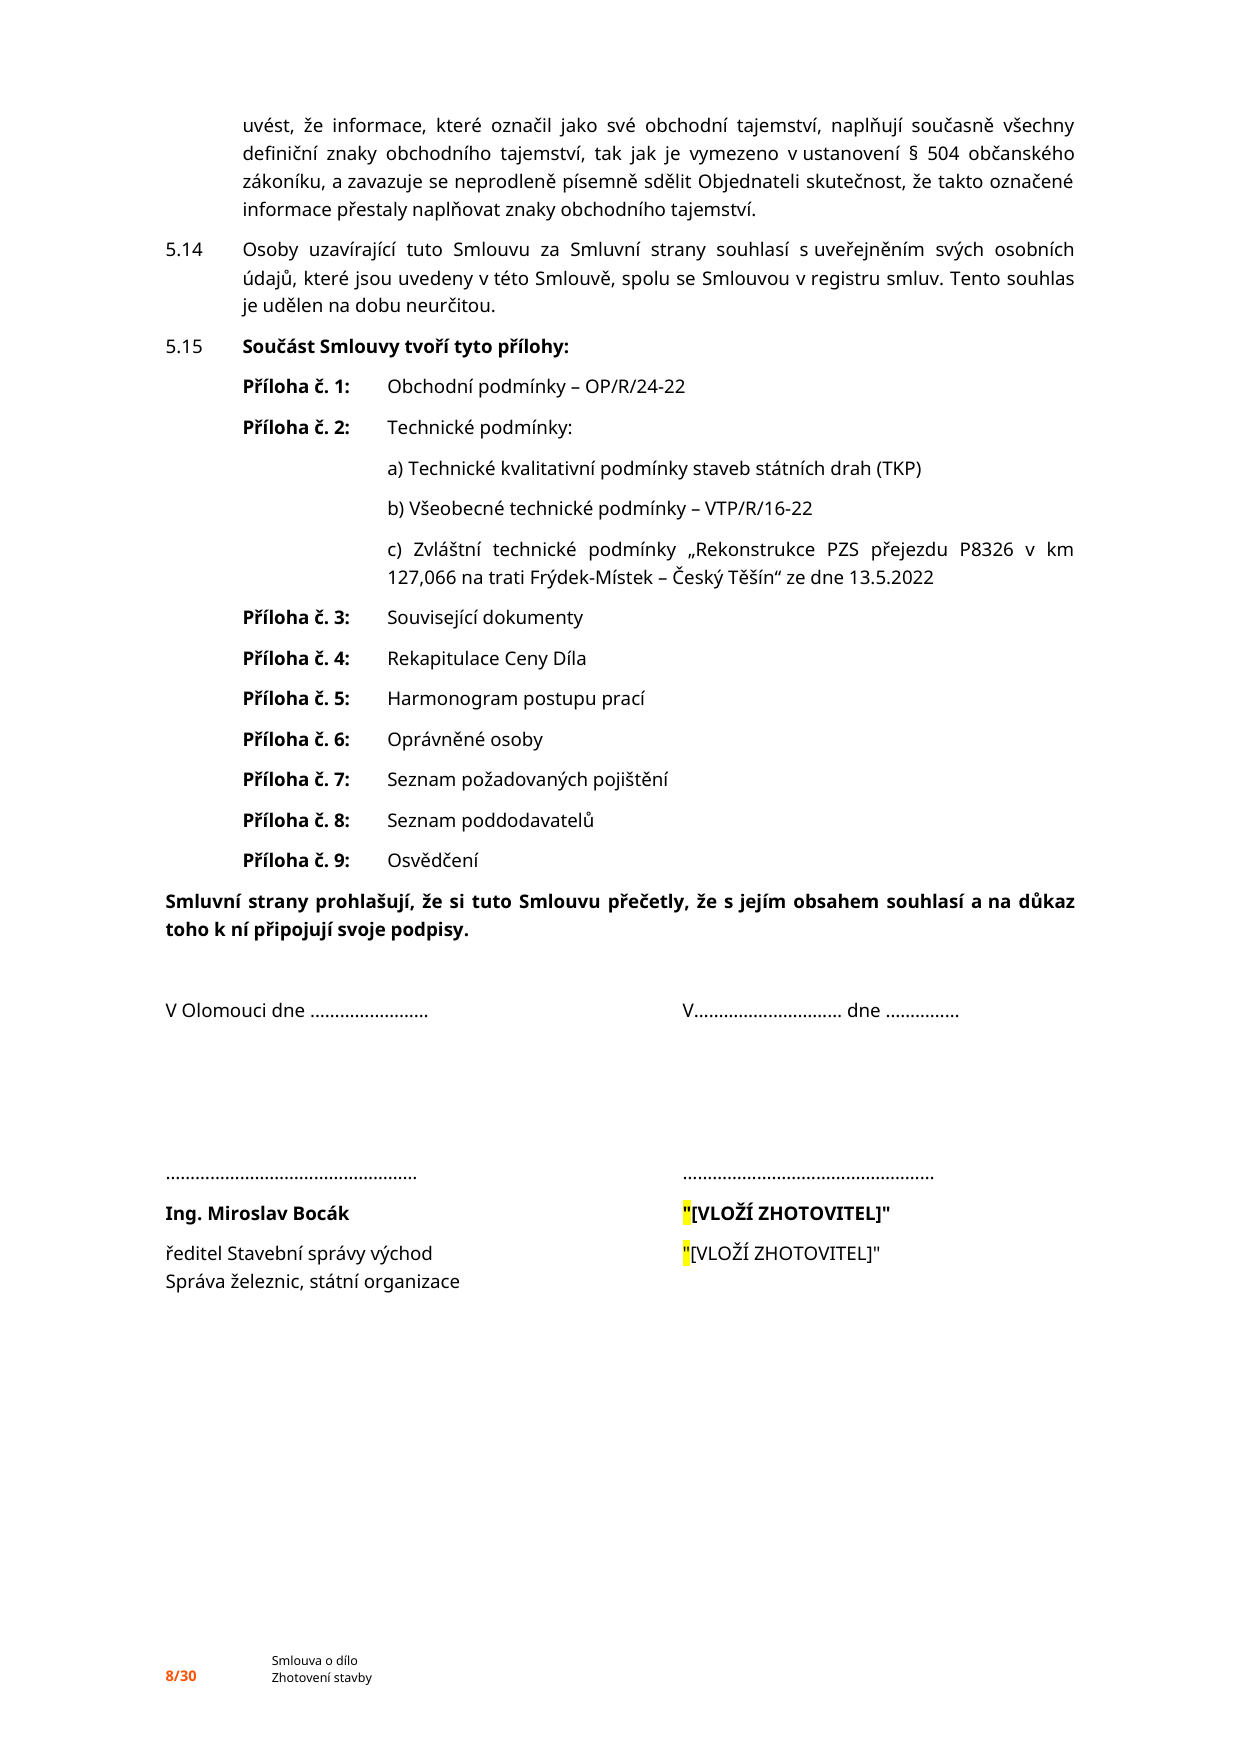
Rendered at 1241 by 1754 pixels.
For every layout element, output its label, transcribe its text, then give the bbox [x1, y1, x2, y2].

text Smluvní strany prohlašují, že si tuto Smlouvu přečetly, že s jejím obsahem souhlasí a na důkaz toho k ní připojují svoje podpisy. [165, 888, 1075, 942]
text Příloha č. 6: Oprávněné osoby [242, 726, 1075, 752]
text Příloha č. 5: Harmonogram postupu prací [242, 686, 1075, 711]
text Příloha č. 8: Seznam poddodavatelů [242, 807, 1075, 833]
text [165, 112, 1075, 222]
text c) Zvláštní technické podmínky „Rekonstrukce PZS přejezdu P8326 v km 127,066 na trati Frýdek-Místek – Český Těšín“ ze dne 13.5.2022 [387, 536, 1075, 589]
text Příloha č. 4: Rekapitulace Ceny Díla [242, 645, 1075, 671]
text V Olomouci dne …………………… V………………………… dne …………… [165, 997, 1075, 1023]
text …………………………………………… …………………………………………… [165, 1159, 1075, 1185]
text Příloha č. 3: Související dokumenty [242, 604, 1075, 630]
text a) Technické kvalitativní podmínky staveb státních drah (TKP) [387, 455, 1075, 480]
text Součást Smlouvy tvoří tyto přílohy: [165, 333, 1075, 359]
text Ing. Miroslav Bocák [691, 1200, 1075, 1225]
text b) Všeobecné technické podmínky – VTP/R/16-22 [387, 495, 1075, 521]
text Příloha č. 7: Seznam požadovaných pojištění [242, 767, 1075, 792]
text Ing. Miroslav Bocák [165, 1200, 683, 1225]
text Osoby uzavírající tuto Smlouvu za Smluvní strany souhlasí s uveřejněním svých osobních údajů, které jsou uvedeny v této Smlouvě, spolu se Smlouvou v registru smluv. Tento souhlas je udělen na dobu neurčitou. [165, 237, 1075, 318]
text Příloha č. 2: Technické podmínky: [242, 414, 1075, 440]
text Příloha č. 9: Osvědčení [242, 848, 1075, 873]
text Správa železnic, státní organizace [165, 1268, 1075, 1294]
text ředitel Stavební správy východ [165, 1240, 683, 1266]
text ředitel Stavební správy východ [690, 1240, 1075, 1266]
text Příloha č. 1: Obchodní podmínky – OP/R/24-22 [242, 374, 1075, 399]
